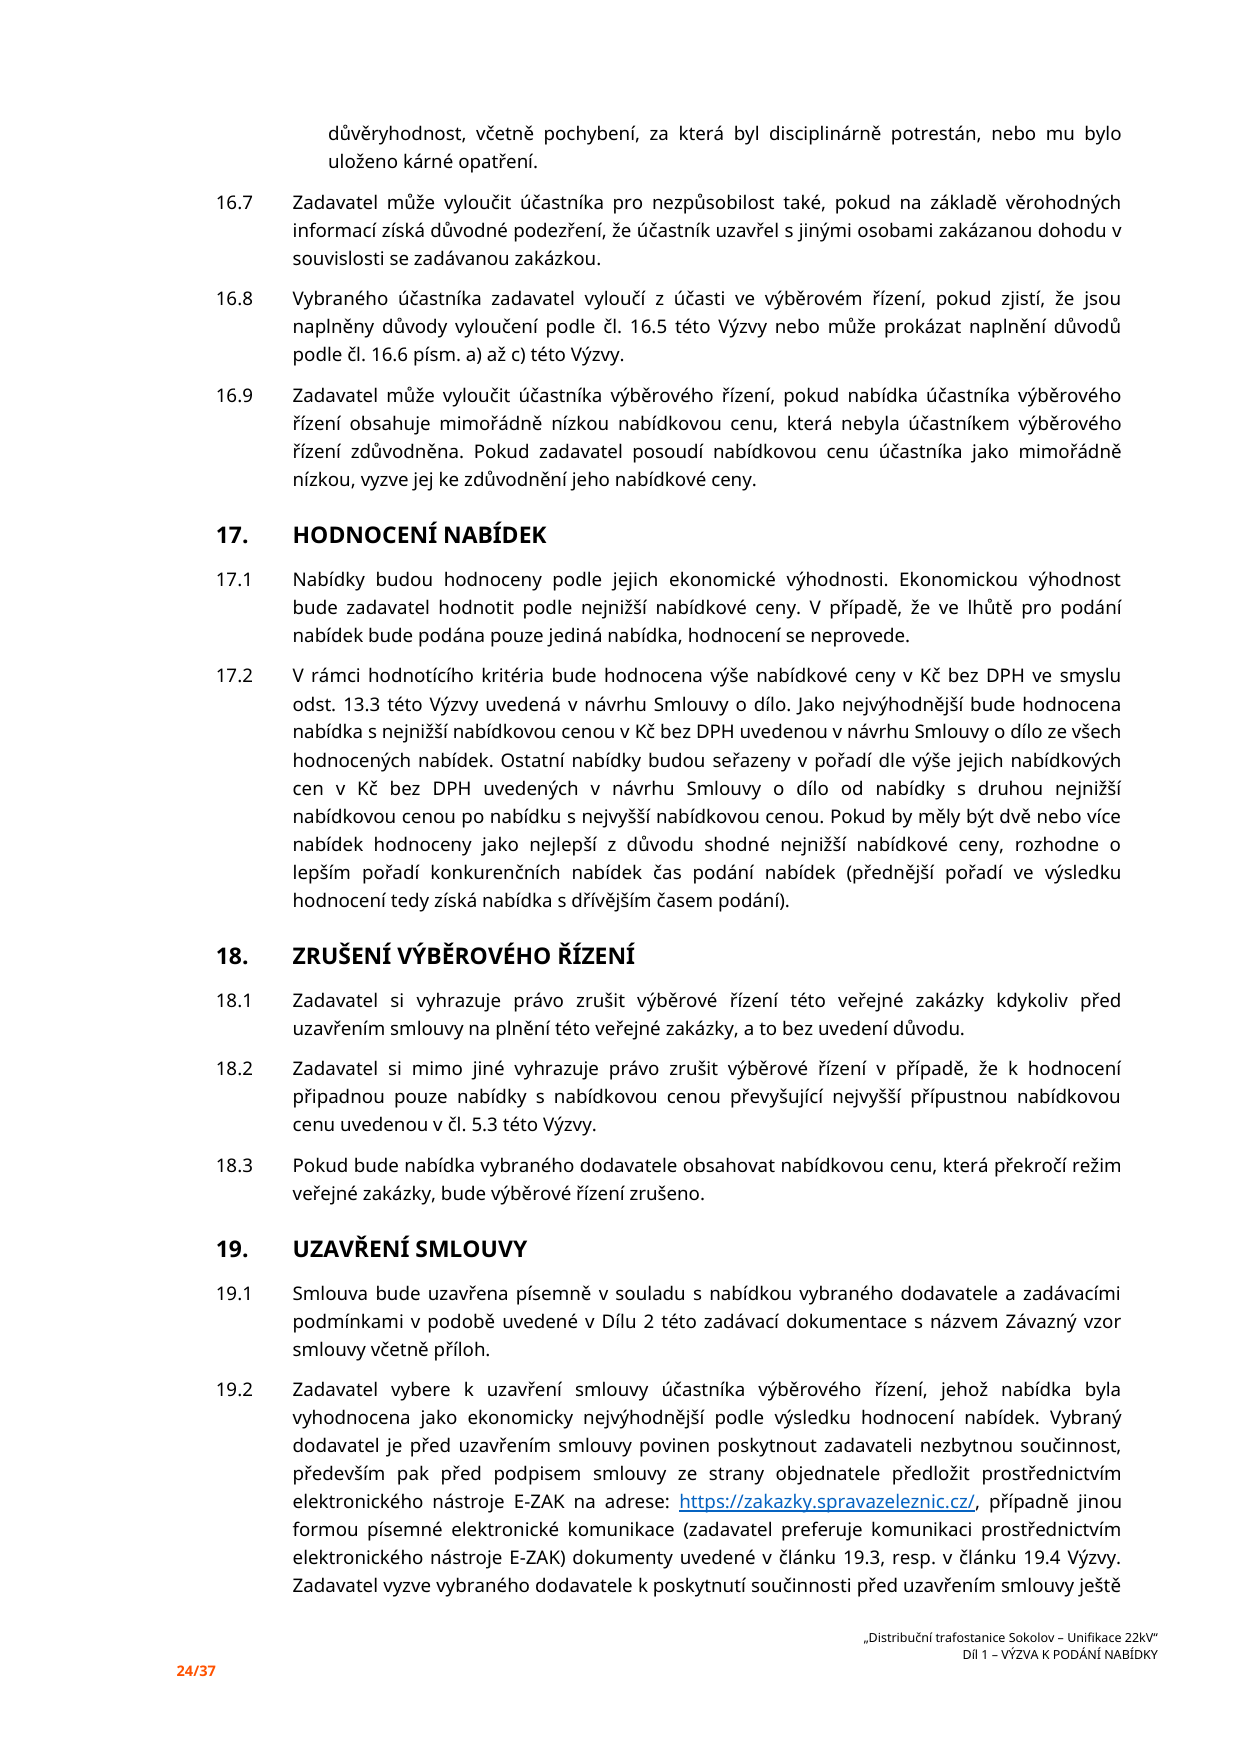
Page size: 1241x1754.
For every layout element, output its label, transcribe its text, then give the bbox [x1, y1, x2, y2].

text HODNOCENÍ NABÍDEK [216, 519, 1122, 551]
text V rámci hodnotícího kritéria bude hodnocena výše nabídkové ceny v Kč bez DPH ve smyslu odst. 13.3 této Výzvy uvedená v návrhu Smlouvy o dílo. Jako nejvýhodnější bude hodnocena nabídka s nejnižší nabídkovou cenou v Kč bez DPH uvedenou v návrhu Smlouvy o dílo ze všech hodnocených nabídek. Ostatní nabídky budou seřazeny v pořadí dle výše jejich nabídkových cen v Kč bez DPH uvedených v návrhu Smlouvy o dílo od nabídky s druhou nejnižší nabídkovou cenou po nabídku s nejvyšší nabídkovou cenou. Pokud by měly být dvě nebo více nabídek hodnoceny jako nejlepší z důvodu shodné nejnižší nabídkové ceny, rozhodne o lepším pořadí konkurenčních nabídek čas podání nabídek (přednější pořadí ve výsledku hodnocení tedy získá nabídka s dřívějším časem podání). [216, 663, 1122, 912]
text Zadavatel si mimo jiné vyhrazuje právo zrušit výběrové řízení v případě, že k hodnocení připadnou pouze nabídky s nabídkovou cenou převyšující nejvyšší přípustnou nabídkovou cenu uvedenou v čl. 5.3 této Výzvy. [216, 1055, 1122, 1137]
text Zadavatel si vyhrazuje právo zrušit výběrové řízení této veřejné zakázky kdykoliv před uzavřením smlouvy na plnění této veřejné zakázky, a to bez uvedení důvodu. [216, 987, 1122, 1040]
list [292, 121, 1122, 174]
text Zadavatel může vyloučit účastníka výběrového řízení, pokud nabídka účastníka výběrového řízení obsahuje mimořádně nízkou nabídkovou cenu, která nebyla účastníkem výběrového řízení zdůvodněna. Pokud zadavatel posoudí nabídkovou cenu účastníka jako mimořádně nízkou, vyzve jej ke zdůvodnění jeho nabídkové ceny. [216, 382, 1122, 492]
text Zadavatel může vyloučit účastníka pro nezpůsobilost také, pokud na základě věrohodných informací získá důvodné podezření, že účastník uzavřel s jinými osobami zakázanou dohodu v souvislosti se zadávanou zakázkou. [216, 189, 1122, 271]
text UZAVŘENÍ SMLOUVY [216, 1233, 1122, 1264]
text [216, 1376, 1122, 1598]
text Nabídky budou hodnoceny podle jejich ekonomické výhodnosti. Ekonomickou výhodnost bude zadavatel hodnotit podle nejnižší nabídkové ceny. V případě, že ve lhůtě pro podání nabídek bude podána pouze jediná nabídka, hodnocení se neprovede. [216, 566, 1122, 648]
text Smlouva bude uzavřena písemně v souladu s nabídkou vybraného dodavatele a zadávacími podmínkami v podobě uvedené v Dílu 2 této zadávací dokumentace s názvem Závazný vzor smlouvy včetně příloh. [216, 1280, 1122, 1361]
text Pokud bude nabídka vybraného dodavatele obsahovat nabídkovou cenu, která překročí režim veřejné zakázky, bude výběrové řízení zrušeno. [216, 1152, 1122, 1206]
text ZRUŠENÍ VÝBĚROVÉHO ŘÍZENÍ [216, 940, 1122, 971]
text Vybraného účastníka zadavatel vyloučí z účasti ve výběrovém řízení, pokud zjistí, že jsou naplněny důvody vyloučení podle čl. 16.5 této Výzvy nebo může prokázat naplnění důvodů podle čl. 16.6 písm. a) až c) této Výzvy. [216, 286, 1122, 367]
